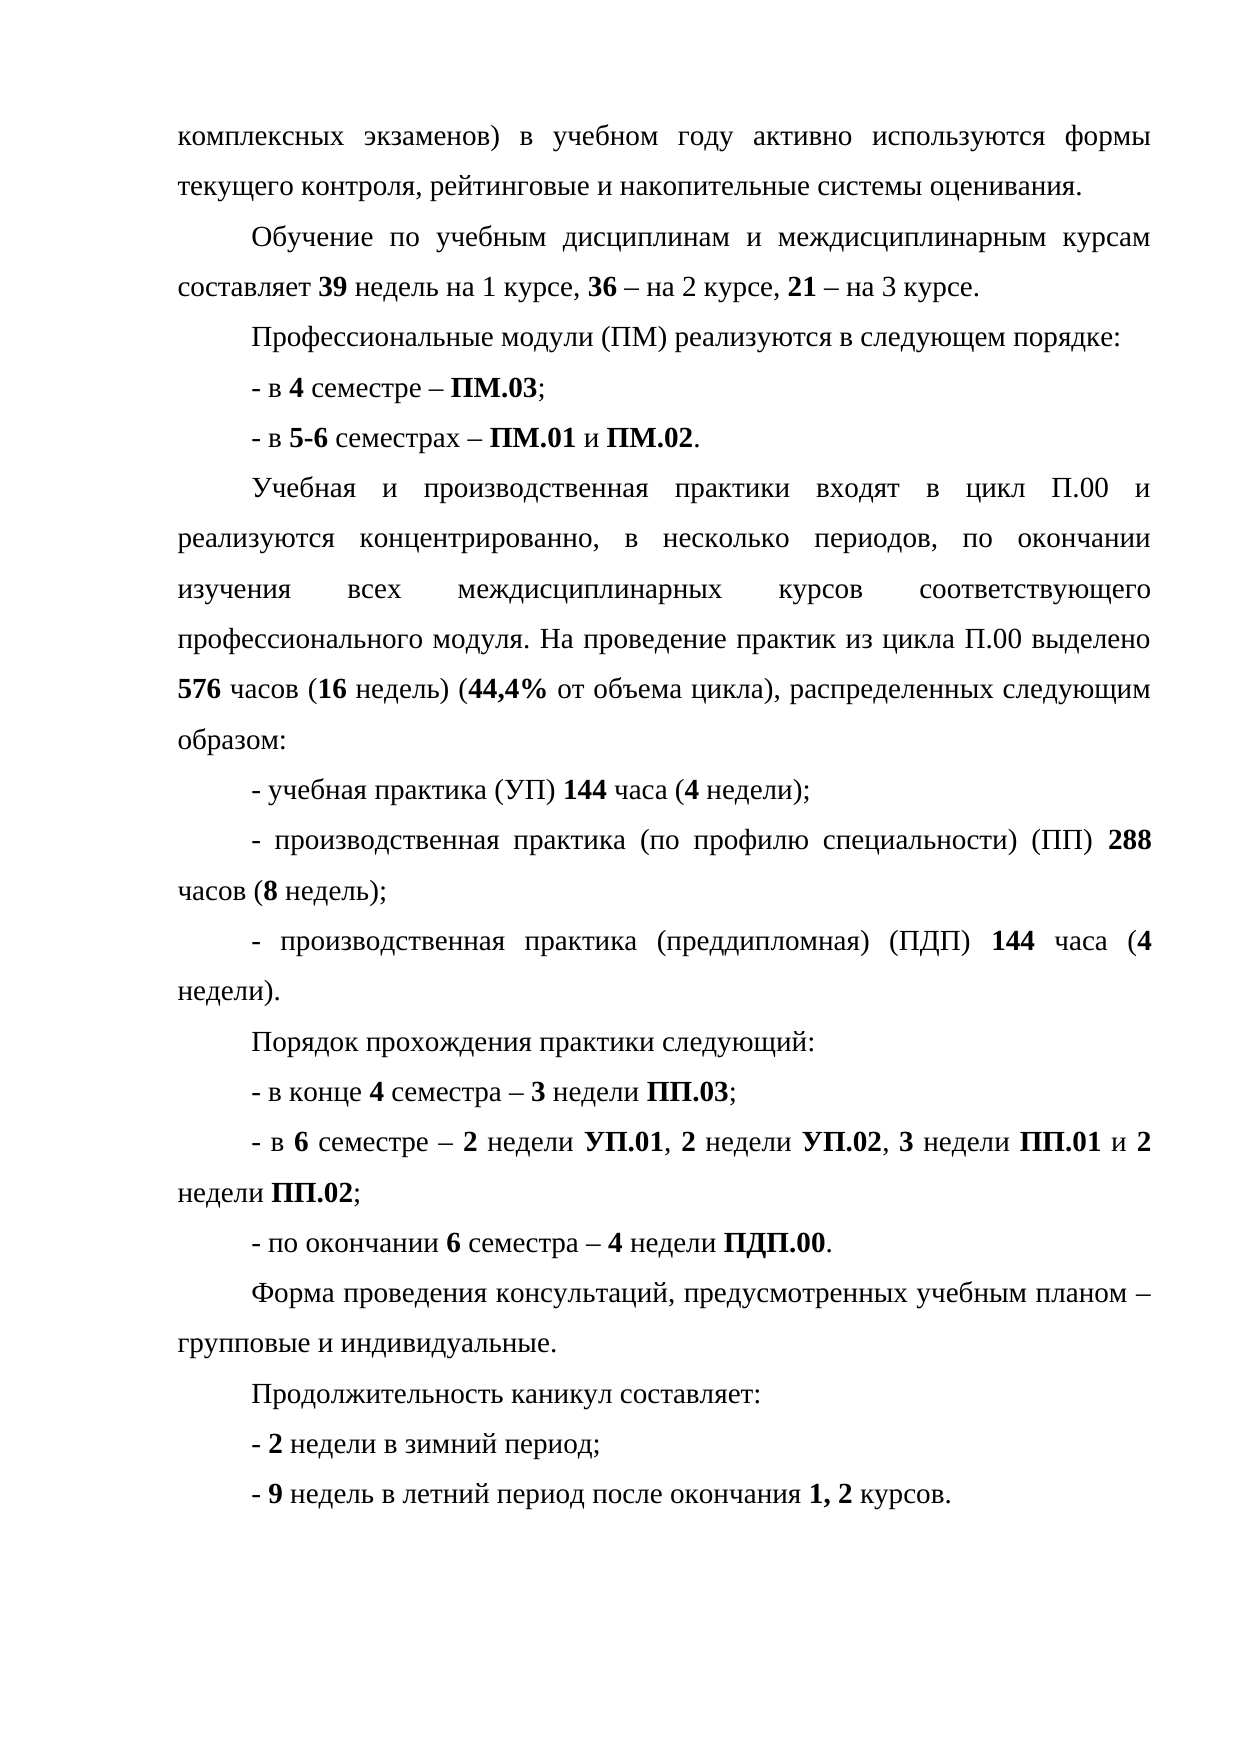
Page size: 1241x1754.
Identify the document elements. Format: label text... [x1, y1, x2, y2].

text - учебная практика (УП) 144 часа (4 недели); [177, 772, 1152, 806]
text Учебная и производственная практики входят в цикл П.00 и реализуются концентрированно, в несколько периодов, по окончании изучения всех междисциплинарных курсов соответствующего профессионального модуля. На проведение практик из цикла П.00 выделено 576 часов (16 недель) (44,4% от объема цикла), распределенных следующим образом: [177, 470, 1152, 755]
text Профессиональные модули (ПМ) реализуются в следующем порядке: [177, 319, 1152, 353]
text - в конце 4 семестра – 3 недели ПП.03; [177, 1074, 1152, 1108]
text - 9 недель в летний период после окончания 1, 2 курсов. [177, 1477, 1152, 1510]
text - по окончании 6 семестра – 4 недели ПДП.00. [177, 1225, 1152, 1258]
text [177, 118, 1152, 202]
text Порядок прохождения практики следующий: [177, 1024, 1152, 1057]
text - производственная практика (преддипломная) (ПДП) 144 часа (4 недели). [177, 923, 1152, 1007]
text Форма проведения консультаций, предусмотренных учебным планом – групповые и индивидуальные. [177, 1275, 1152, 1359]
text - в 6 семестре – 2 недели УП.01, 2 недели УП.02, 3 недели ПП.01 и 2 недели ПП.02; [177, 1124, 1152, 1208]
text - в 4 семестре – ПМ.03; [177, 370, 1152, 403]
text Продолжительность каникул составляет: [177, 1376, 1152, 1409]
text Обучение по учебным дисциплинам и междисциплинарным курсам составляет 39 недель на 1 курсе, 36 – на 2 курсе, 21 – на 3 курсе. [177, 219, 1152, 303]
text - в 5-6 семестрах – ПМ.01 и ПМ.02. [177, 420, 1152, 453]
text - производственная практика (по профилю специальности) (ПП) 288 часов (8 недель); [177, 822, 1152, 906]
text - 2 недели в зимний период; [177, 1426, 1152, 1460]
